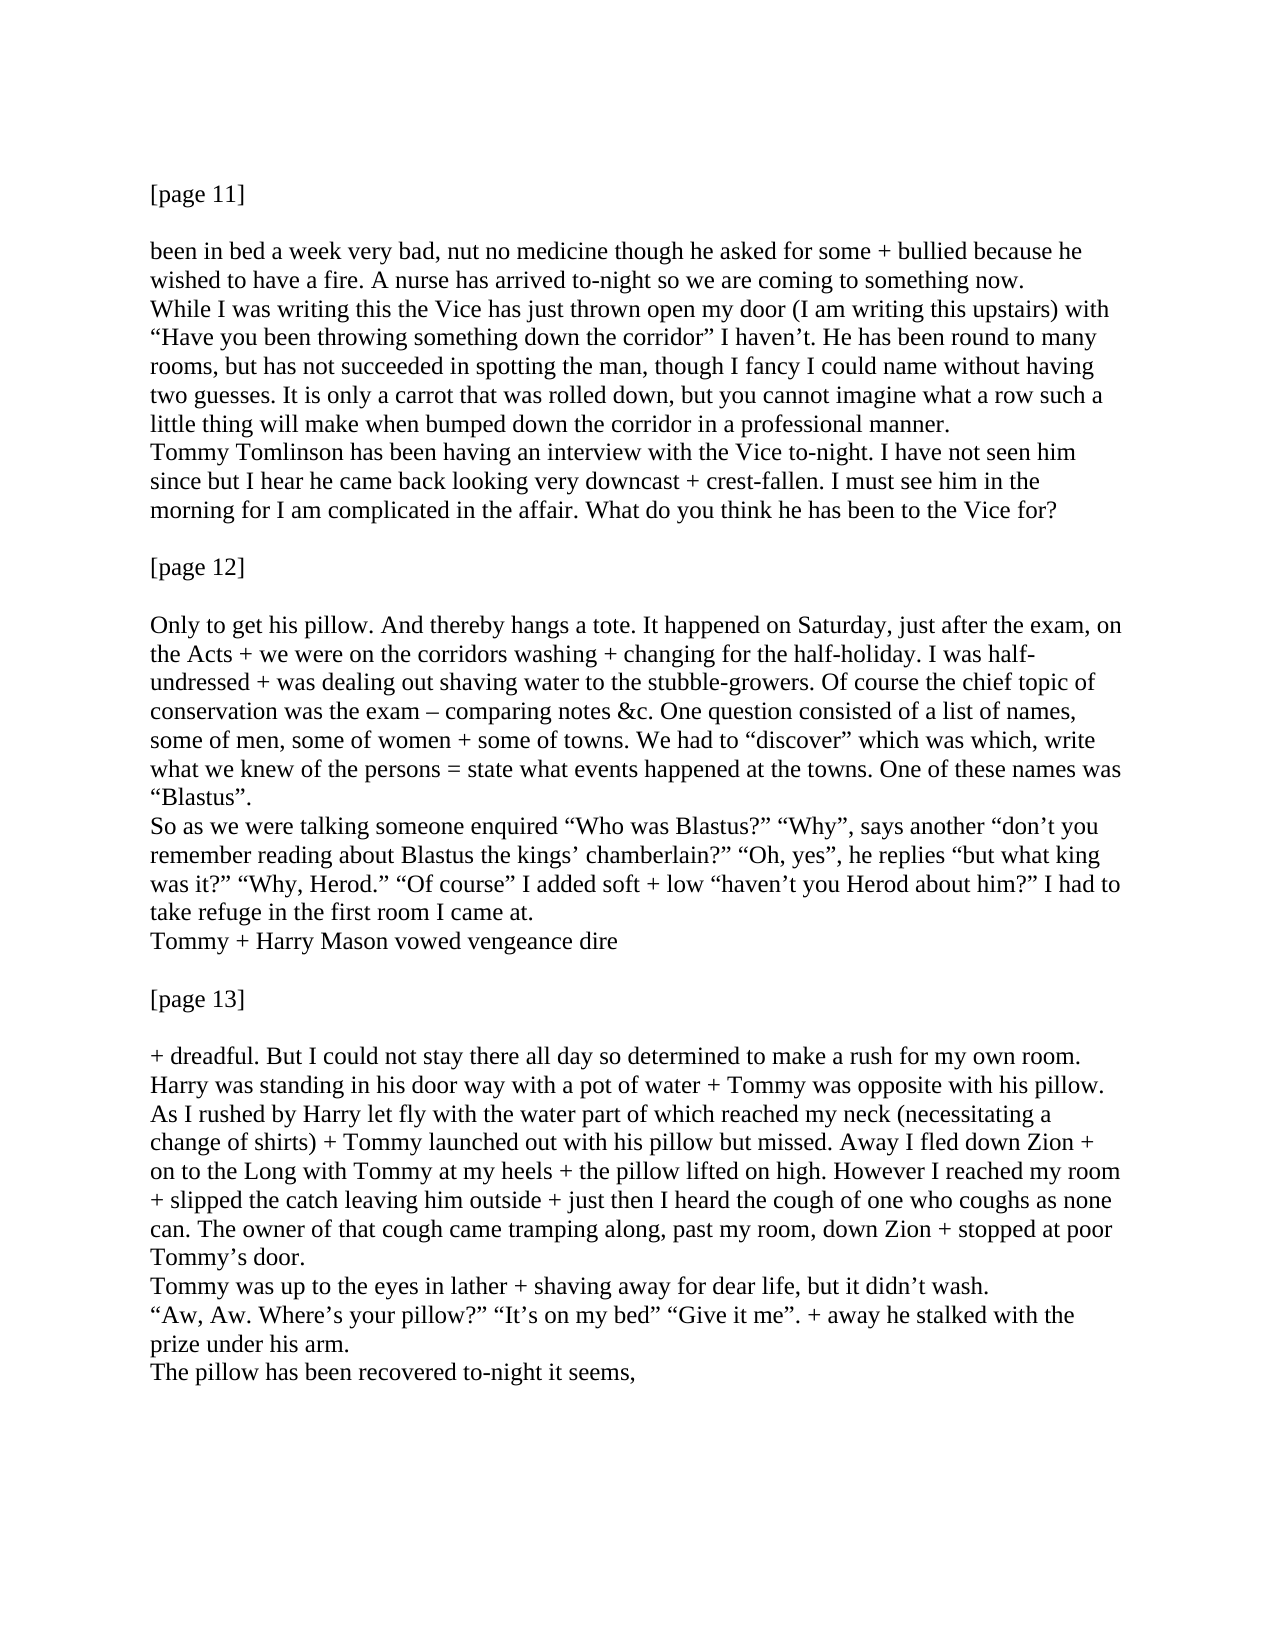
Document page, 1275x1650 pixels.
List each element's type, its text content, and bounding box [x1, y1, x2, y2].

text While I was writing this the Vice has just thrown open my door (I am writing this upstairs) with “Have you been throwing something down the corridor” I haven’t. He has been round to many rooms, but has not succeeded in spotting the man, though I fancy I could name without having two guesses. It is only a carrot that was rolled down, but you cannot imagine what a row such a little thing will make when bumped down the corridor in a professional manner. [150, 294, 1125, 437]
text [page 12] [150, 552, 1125, 581]
text Tommy Tomlinson has been having an interview with the Vice to-night. I have not seen him since but I hear he came back looking very downcast + crest-fallen. I must see him in the morning for I am complicated in the affair. What do you think he has been to the Vice for? [150, 437, 1125, 524]
text Tommy was up to the eyes in lather + shaving away for dear life, but it didn’t wash. [150, 1271, 1125, 1300]
text [page 11] [150, 179, 1125, 207]
text been in bed a week very bad, nut no medicine though he asked for some + bullied because he wished to have a fire. A nurse has arrived to-night so we are coming to something now. [150, 236, 1125, 294]
text The pillow has been recovered to-night it seems, [150, 1357, 1125, 1386]
text So as we were talking someone enquired “Who was Blastus?” “Why”, says another “don’t you remember reading about Blastus the kings’ chamberlain?” “Oh, yes”, he replies “but what king was it?” “Why, Herod.” “Of course” I added soft + low “haven’t you Herod about him?” I had to take refuge in the first room I came at. [150, 811, 1125, 926]
text “Aw, Aw. Where’s your pillow?” “It’s on my bed” “Give it me”. + away he stalked with the prize under his arm. [150, 1300, 1125, 1357]
text Only to get his pillow. And thereby hangs a tote. It happened on Saturday, just after the exam, on the Acts + we were on the corridors washing + changing for the half-holiday. I was half-undressed + was dealing out shaving water to the stubble-growers. Of course the chief topic of conservation was the exam – comparing notes &c. One question consisted of a list of names, some of men, some of women + some of towns. We had to “discover” which was which, write what we knew of the persons = state what events happened at the towns. One of these names was “Blastus”. [150, 610, 1125, 811]
text [page 13] [150, 984, 1125, 1012]
text + dreadful. But I could not stay there all day so determined to make a rush for my own room. Harry was standing in his door way with a pot of water + Tommy was opposite with his pillow. As I rushed by Harry let fly with the water part of which reached my neck (necessitating a change of shirts) + Tommy launched out with his pillow but missed. Away I fled down Zion + on to the Long with Tommy at my heels + the pillow lifted on high. However I reached my room + slipped the catch leaving him outside + just then I heard the cough of one who coughs as none can. The owner of that cough came tramping along, past my room, down Zion + stopped at poor Tommy’s door. [150, 1041, 1125, 1271]
text Tommy + Harry Mason vowed vengeance dire [150, 926, 1125, 955]
